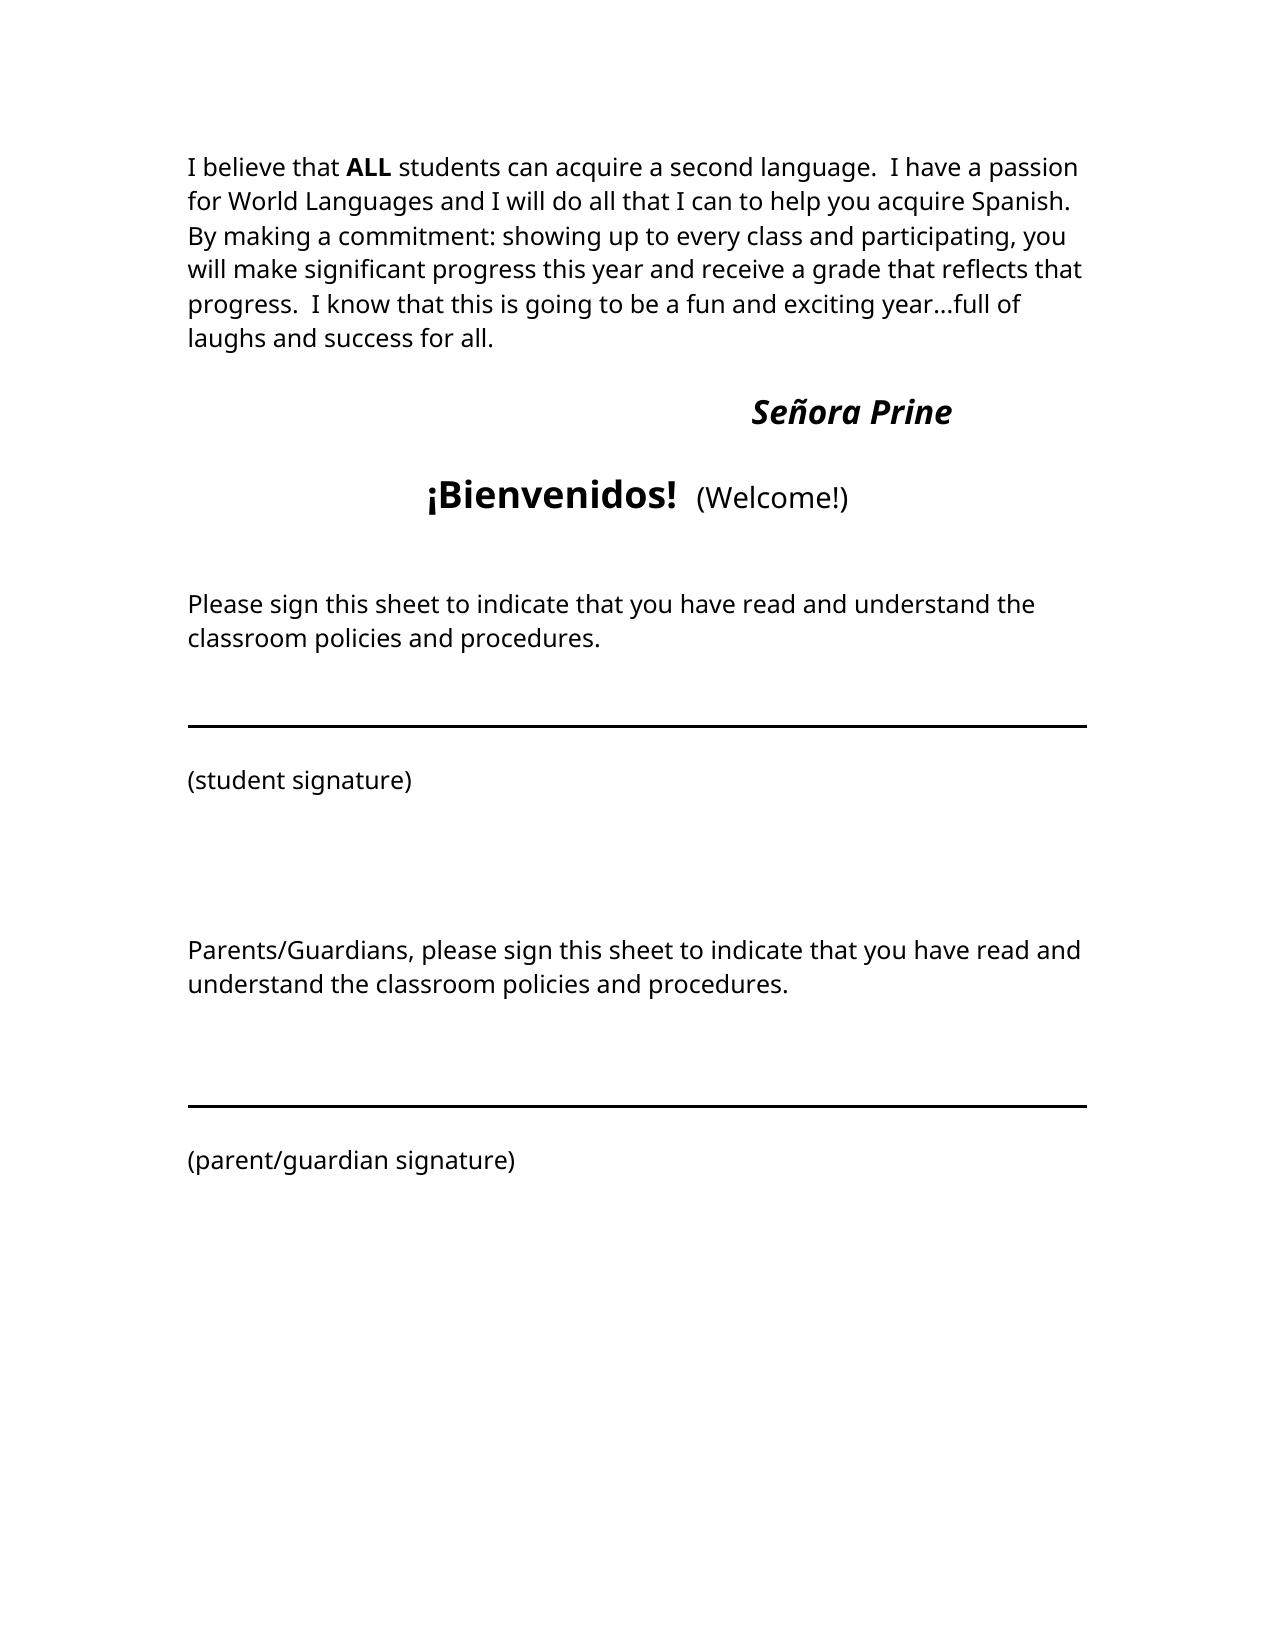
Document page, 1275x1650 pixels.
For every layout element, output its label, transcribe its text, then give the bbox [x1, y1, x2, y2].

text (parent/guardian signature) [187, 1142, 1087, 1177]
text ¡Bienvenidos! (Welcome!) [187, 468, 1087, 519]
text Parents/Guardians, please sign this sheet to indicate that you have read and understand the classroom policies and procedures. [187, 933, 1087, 1001]
text (student signature) [187, 763, 1087, 797]
text Please sign this sheet to indicate that you have read and understand the classroom policies and procedures. [187, 587, 1087, 655]
text I believe that ALL students can acquire a second language. I have a passion for World Languages and I will do all that I can to help you acquire Spanish. By making a commitment: showing up to every class and participating, you will make significant progress this year and receive a grade that reflects that progress. I know that this is going to be a fun and exciting year...full of laughs and success for all. [187, 150, 1087, 354]
text Señora Prine [637, 388, 1087, 434]
